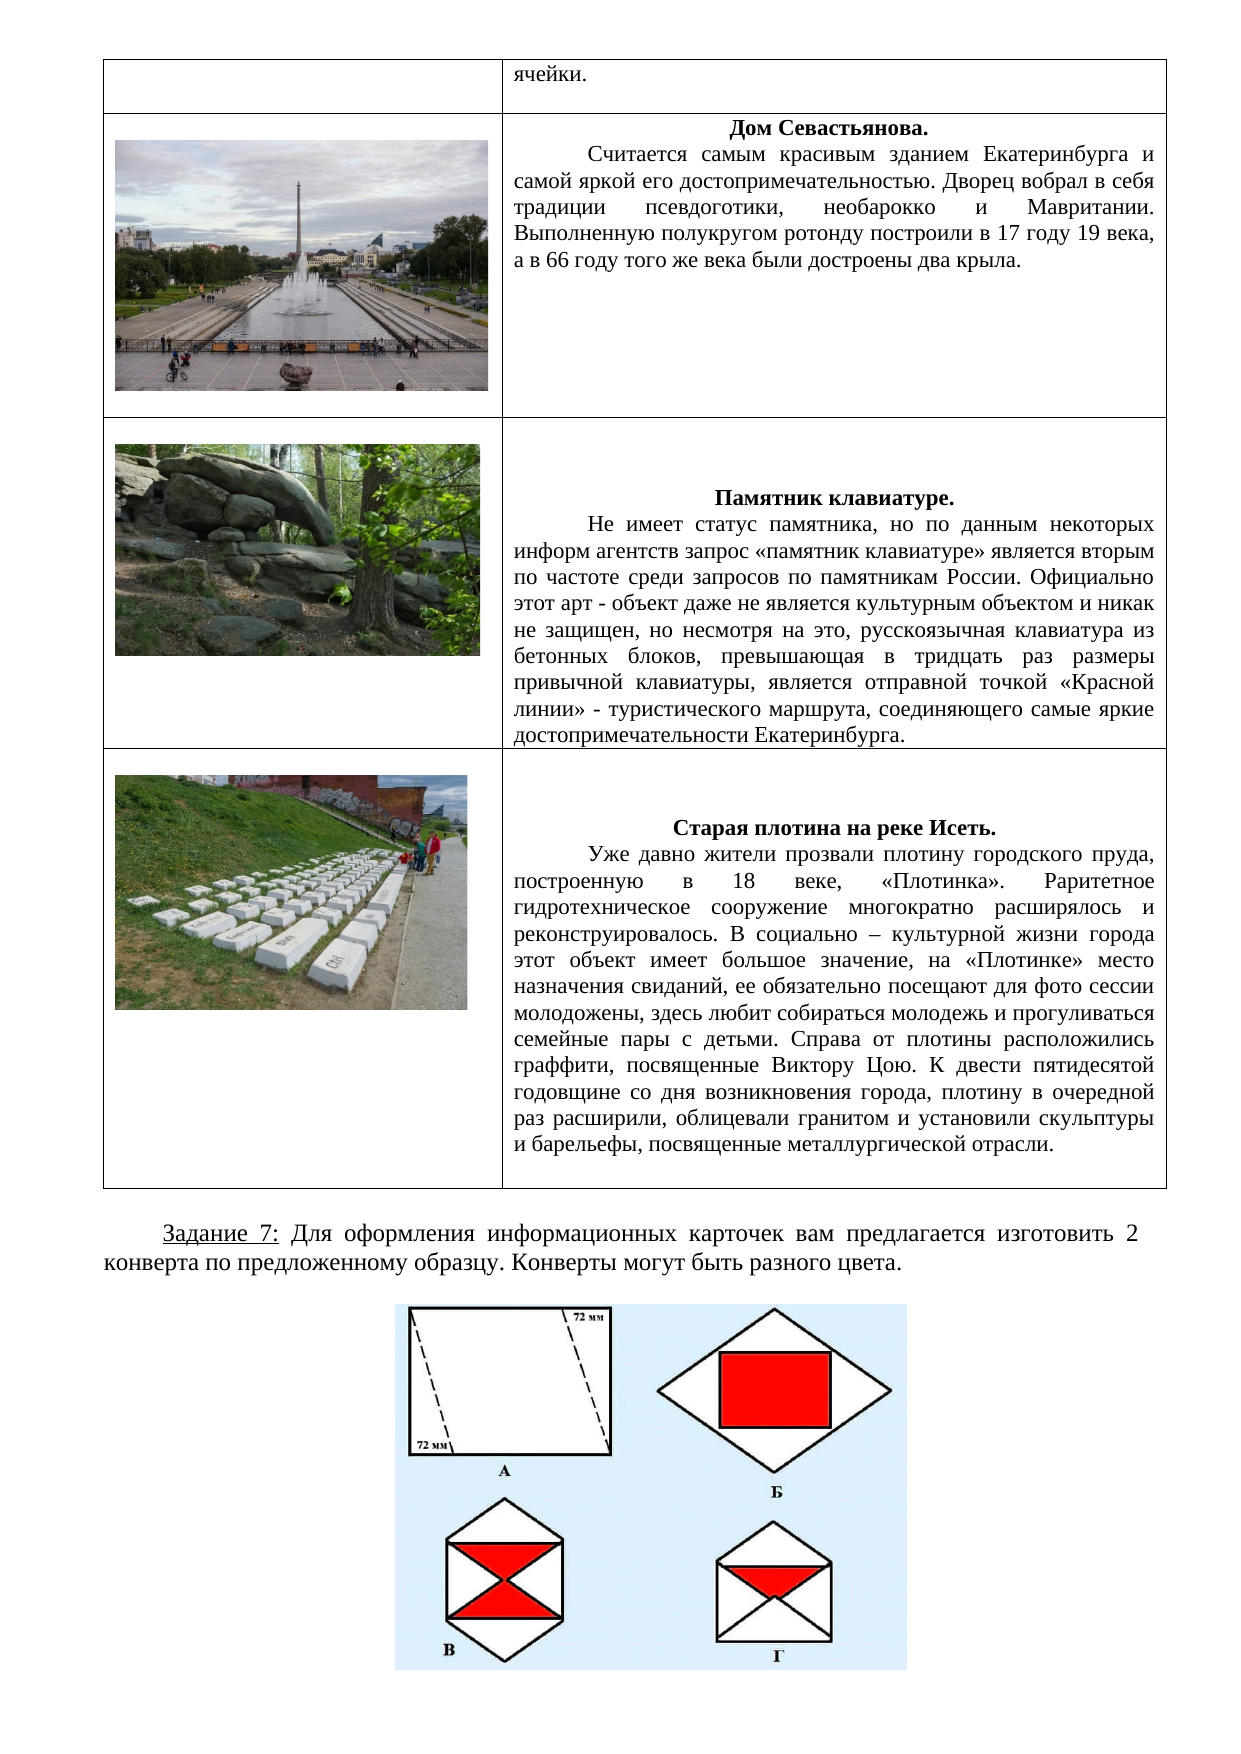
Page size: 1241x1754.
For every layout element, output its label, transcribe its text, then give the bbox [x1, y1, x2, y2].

picture [115, 775, 468, 1010]
picture [115, 444, 481, 656]
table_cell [503, 60, 1166, 113]
table_cell [104, 749, 502, 1188]
table_cell [104, 114, 502, 417]
table_cell Старая плотина на реке Исеть. Уже давно жители прозвали плотину городского пруда, построенную в 18 веке, «Плотинка». Раритетное гидротехническое сооружение многократно расширялось и реконструировалось. В социально – культурной жизни города этот объект имеет большое значение, на «Плотинке» место назначения свиданий, ее обязательно посещают для фото сессии молодожены, здесь любит собираться молодежь и прогуливаться семейные пары с детьми. Справа от плотины расположились граффити, посвященные Виктору Цою. К двести пятидесятой годовщине со дня возникновения города, плотину в очередной раз расширили, облицевали гранитом и установили скульптуры и барельефы, посвященные металлургической отрасли. [503, 749, 1166, 1188]
table_cell Памятник клавиатуре. Не имеет статус памятника, но по данным некоторых информ агентств запрос «памятник клавиатуре» является вторым по частоте среди запросов по памятникам России. Официально этот арт - объект даже не является культурным объектом и никак не защищен, но несмотря на это, русскоязычная клавиатура из бетонных блоков, превышающая в тридцать раз размеры привычной клавиатуры, является отправной точкой «Красной линии» - туристического маршрута, соединяющего самые яркие достопримечательности Екатеринбурга. [503, 418, 1166, 747]
text Задание 7: Для оформления информационных карточек вам предлагается изготовить 2 конверта по предложенному образцу. Конверты могут быть разного цвета. [103, 1218, 1139, 1275]
table_cell [104, 418, 502, 747]
table_cell [104, 60, 502, 113]
picture [115, 140, 489, 391]
picture [394, 1304, 907, 1670]
table_cell Дом Севастьянова. Считается самым красивым зданием Екатеринбурга и самой яркой его достопримечательностью. Дворец вобрал в себя традиции псевдоготики, необарокко и Мавритании. Выполненную полукругом ротонду построили в 17 году 19 века, а в 66 году того же века были достроены два крыла. [503, 114, 1166, 417]
